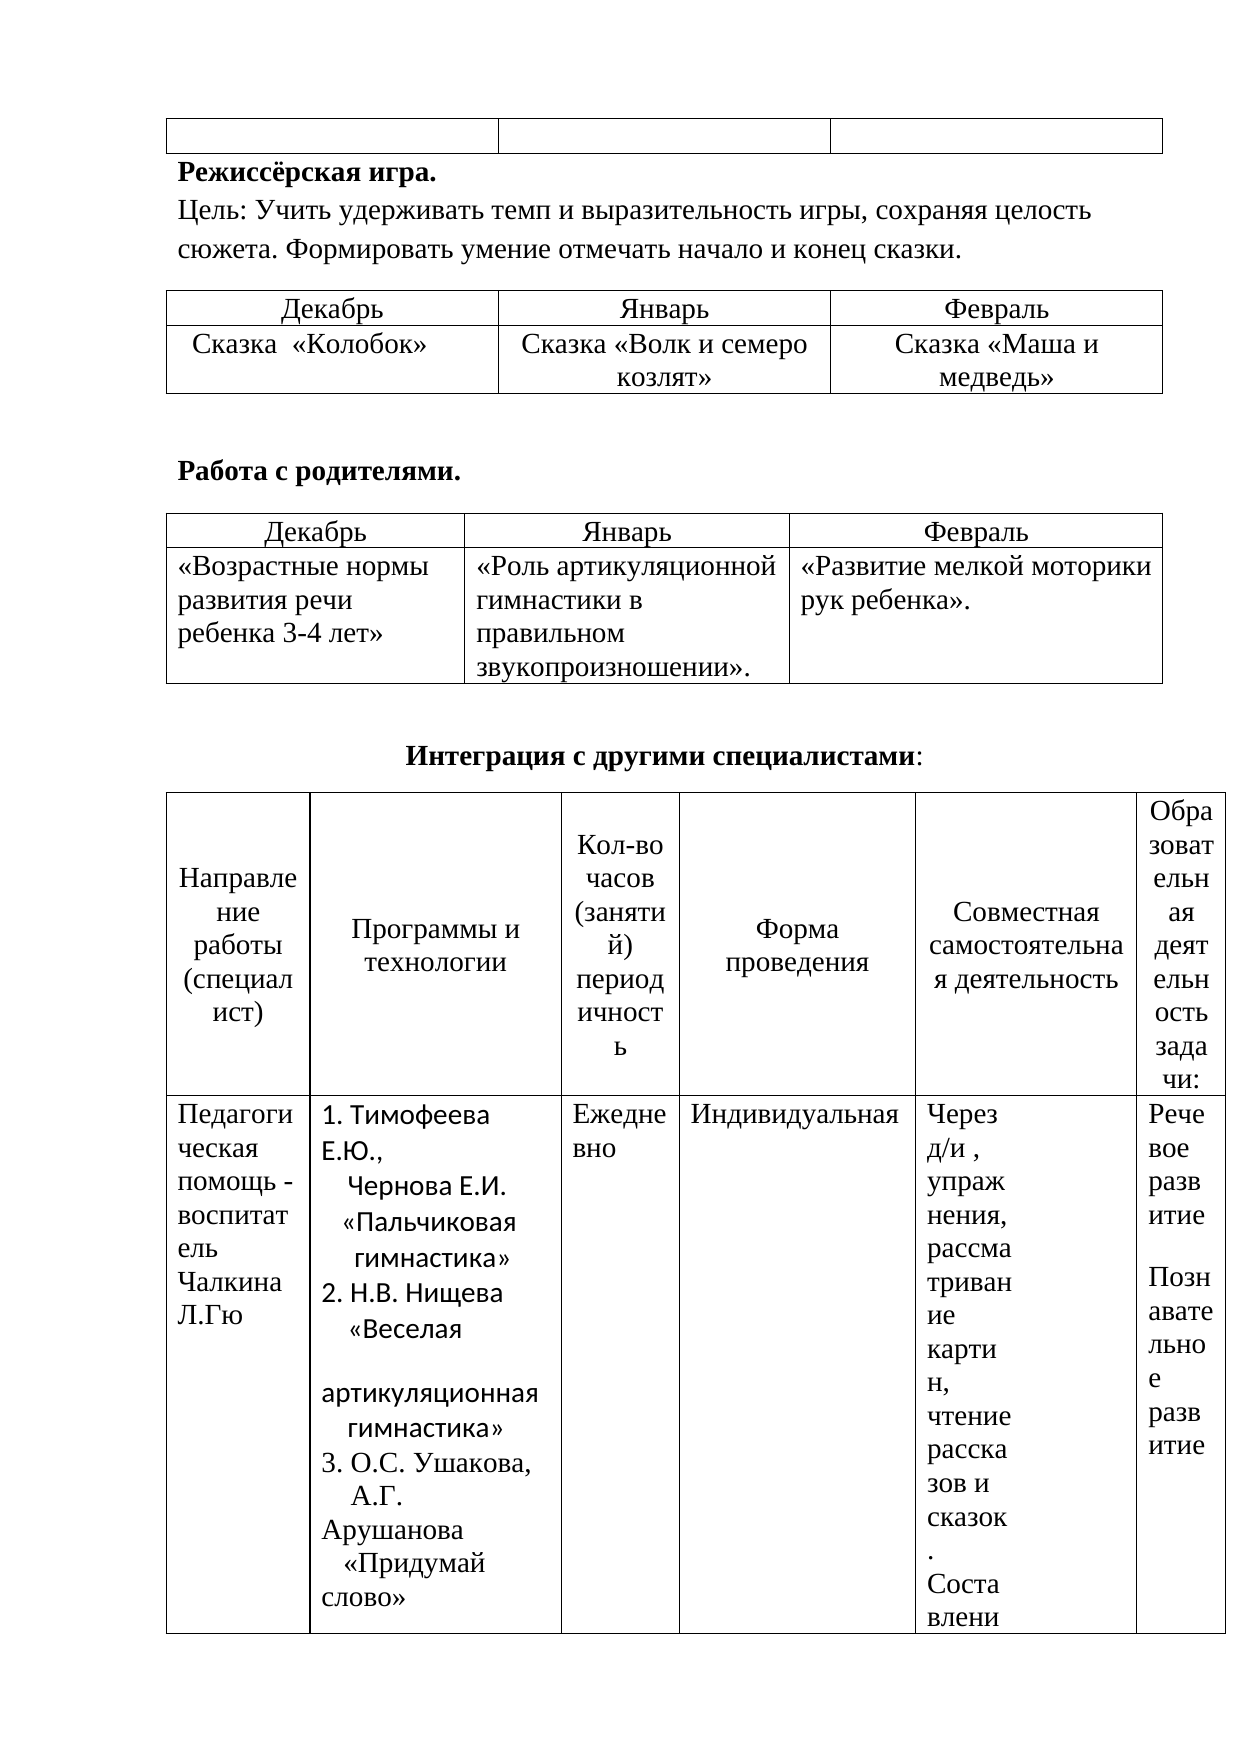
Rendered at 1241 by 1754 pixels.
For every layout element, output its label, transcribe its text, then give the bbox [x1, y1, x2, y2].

text Интеграция с другими специалистами: [177, 738, 1152, 771]
table_cell Сказка «Маша и медведь» [831, 326, 1162, 393]
table_header Январь [499, 291, 830, 325]
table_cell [167, 119, 498, 153]
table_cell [831, 119, 1162, 153]
table_cell Индивидуальная [680, 1096, 915, 1633]
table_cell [167, 1096, 309, 1633]
table_cell Ежедневно [562, 1096, 679, 1633]
table_header Кол-во часов (занятий) периодичность [562, 793, 679, 1095]
table_cell «Развитие мелкой моторики рук ребенка». [790, 548, 1162, 682]
table_header Январь [465, 514, 789, 547]
text Работа с родителями. [177, 453, 1152, 487]
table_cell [1137, 1096, 1225, 1633]
table_cell «Роль артикуляционной гимнастики в правильном звукопроизношении». [465, 548, 789, 682]
table_header Февраль [831, 291, 1162, 325]
table_header Декабрь [167, 514, 464, 547]
table_header Образовательная деятельность задачи: [1137, 793, 1225, 1095]
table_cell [499, 119, 830, 153]
table_header Совместная самостоятельная деятельность [916, 793, 1136, 1095]
table_header Февраль [790, 514, 1162, 547]
table_header Декабрь [167, 291, 498, 325]
text Режиссёрская игра. Цель: Учить удерживать темп и выразительность игры, сохраняя целость сюжета. Формировать умение отмечать начало и конец сказки. [177, 154, 1152, 264]
table_cell Сказка «Колобок» [167, 326, 498, 393]
table_cell Сказка «Волк и семеро козлят» [499, 326, 830, 393]
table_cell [311, 1096, 561, 1633]
table_cell «Возрастные нормы развития речи ребенка 3-4 лет» [167, 548, 464, 682]
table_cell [916, 1096, 1136, 1633]
table_header Направление работы (специалист) [167, 793, 309, 1095]
table_header Программы и технологии [311, 793, 561, 1095]
table_header Форма проведения [680, 793, 915, 1095]
